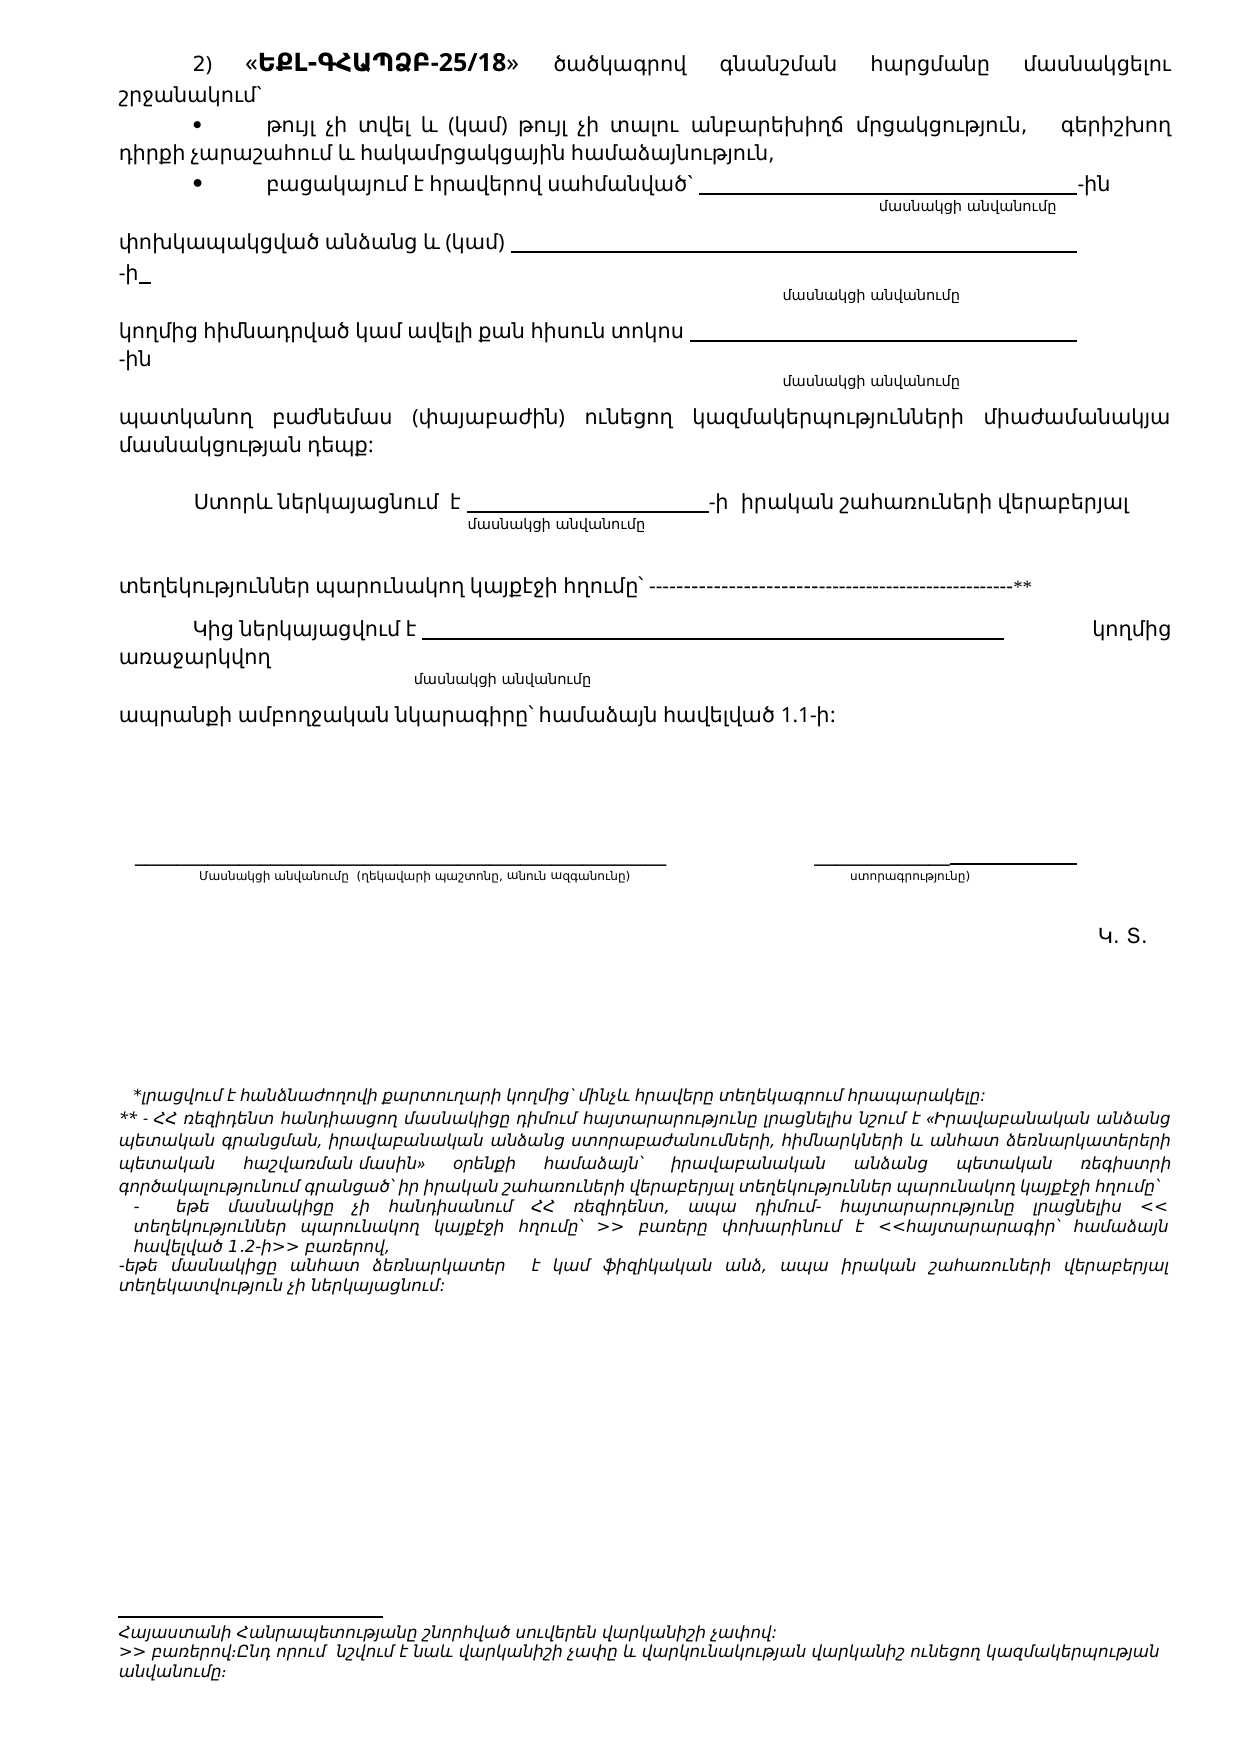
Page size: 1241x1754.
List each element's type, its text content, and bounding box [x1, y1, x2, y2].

text Կից ներկայացվում է կողմից առաջարկվող [118, 614, 1171, 671]
text մասնակցի անվանումը [118, 287, 1171, 316]
text մասնակցի անվանումը [118, 198, 1171, 227]
text 2) «ԵՔԼ-ԳՀԱՊՁԲ-25/18» ծածկագրով գնանշման հարցմանը մասնակցելու շրջանակում` [118, 44, 1171, 110]
text Ստորև ներկայացնում է -ի իրական շահառուների վերաբերյալ [193, 487, 1171, 516]
text ___________________________________________________ _____________ Մասնակցի անվանումը (ղեկավարի պաշտոնը, անուն ազգանունը) ստորագրությունը) [118, 842, 1171, 895]
list թույլ չի տվել և (կամ) թույլ չի տալու անբարեխիղճ մրցակցություն, գերիշխող դիրքի չարաշահում և հակամրցակցային համաձայնություն, [118, 110, 1171, 167]
text -եթե մասնակիցը անհատ ձեռնարկատեր է կամ ֆիզիկական անձ, ապա իրական շահառուների վերաբերյալ տեղեկատվություն չի ներկայացնում: [118, 1256, 1171, 1295]
text տեղեկություններ պարունակող կայքէջի հղումը՝ ----------------------------------------------------** [118, 571, 1171, 600]
text ապրանքի ամբողջական նկարագիրը՝ համաձայն հավելված 1.1-ի: [118, 700, 1171, 728]
text ** - ՀՀ ռեզիդենտ հանդիասցող մասնակիցը դիմում հայտարարությունը լրացնելիս նշում է «Իրավաբանական անձանց պետական գրանցման, իրավաբանական անձանց ստորաբաժանումների, հիմնարկների և անհատ ձեռնարկատերերի պետական հաշվառման մասին» օրենքի համաձայն՝ իրավաբանական անձանց պետական ռեգիստրի գործակալությունում գրանցած՝ իր իրական շահառուների վերաբերյալ տեղեկություններ պարունակող կայքէջի հղումը՝ [118, 1106, 1171, 1197]
text կողմից հիմնադրված կամ ավելի քան հիսուն տոկոս -ին [118, 316, 1171, 373]
text փոխկապակցված անձանց և (կամ) -ի [118, 227, 1171, 287]
text *լրացվում է հանձնաժողովի քարտուղարի կողմից` մինչև հրավերը տեղեկագրում հրապարակելը: [118, 1084, 1171, 1106]
text մասնակցի անվանումը [118, 671, 1171, 700]
text մասնակցի անվանումը [118, 373, 1171, 402]
text - եթե մասնակիցը չի հանդիսանում ՀՀ ռեզիդենտ, ապա դիմում- հայտարարությունը լրացնելիս << տեղեկություններ պարունակող կայքէջի հղումը՝ >> բառերը փոխարինում է <<հայտարարագիր՝ համաձայն հավելված 1․2-ի>> բառերով, [133, 1197, 1171, 1256]
list բացակայում է հրավերով սահմանված` -ին [118, 167, 1171, 198]
text Կ. Տ. [118, 924, 1171, 948]
text մասնակցի անվանումը [118, 516, 1171, 545]
text պատկանող բաժնեմաս (փայաբաժին) ունեցող կազմակերպությունների միաժամանակյա մասնակցության դեպք: [118, 402, 1171, 459]
